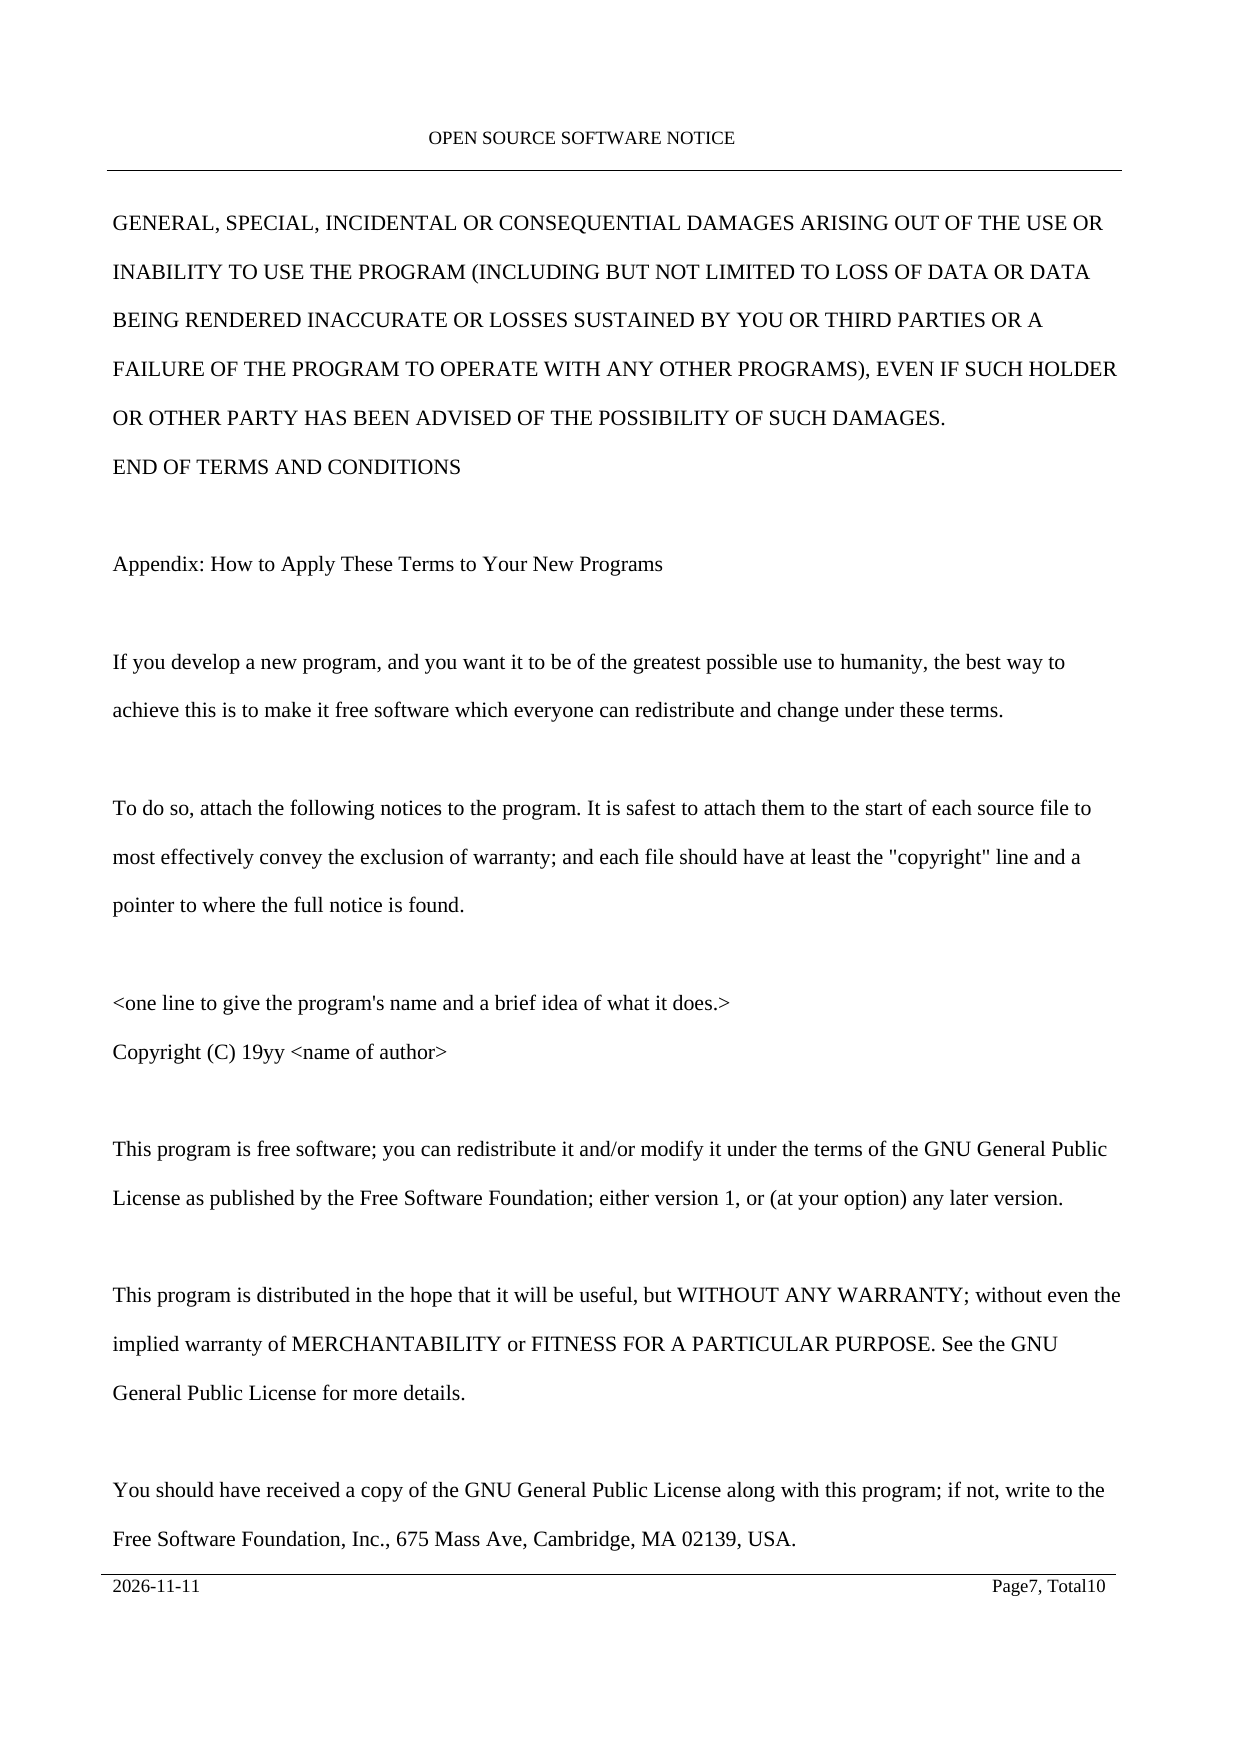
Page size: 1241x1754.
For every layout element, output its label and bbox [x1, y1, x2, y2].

text [112, 206, 1128, 1555]
